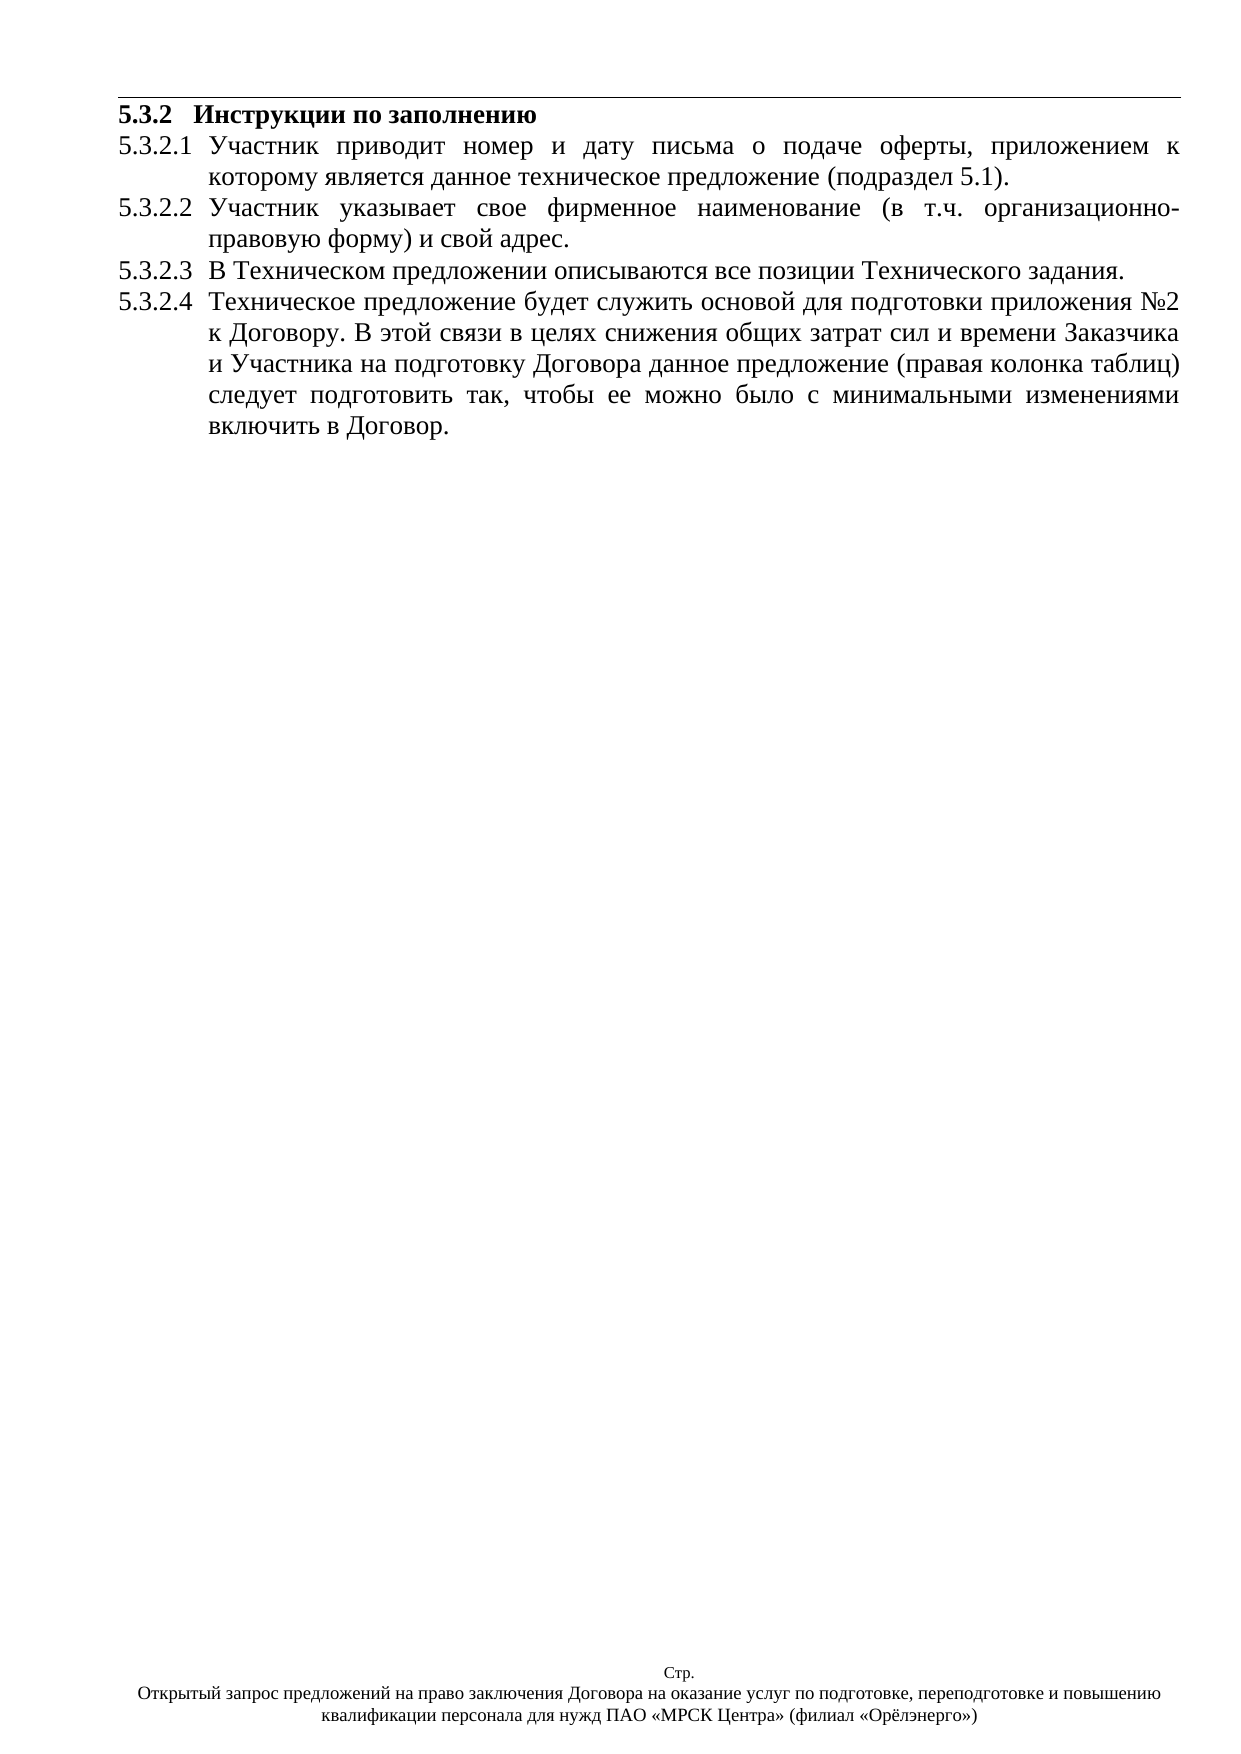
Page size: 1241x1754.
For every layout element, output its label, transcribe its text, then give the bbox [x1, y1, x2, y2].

subtitle Инструкции по заполнению [118, 98, 1181, 129]
list В Техническом предложении описываются все позиции Технического задания. [118, 254, 1181, 285]
list Участник указывает свое фирменное наименование (в т.ч. организационно-правовую форму) и свой адрес. [118, 191, 1181, 254]
list Техническое предложение будет служить основой для подготовки приложения №2 к Договору. В этой связи в целях снижения общих затрат сил и времени Заказчика и Участника на подготовку Договора данное предложение (правая колонка таблиц) следует подготовить так, чтобы ее можно было с минимальными изменениями включить в Договор. [118, 285, 1181, 441]
list Участник приводит номер и дату письма о подаче оферты, приложением к которому является данное техническое предложение (подраздел 5.1). [118, 129, 1181, 191]
